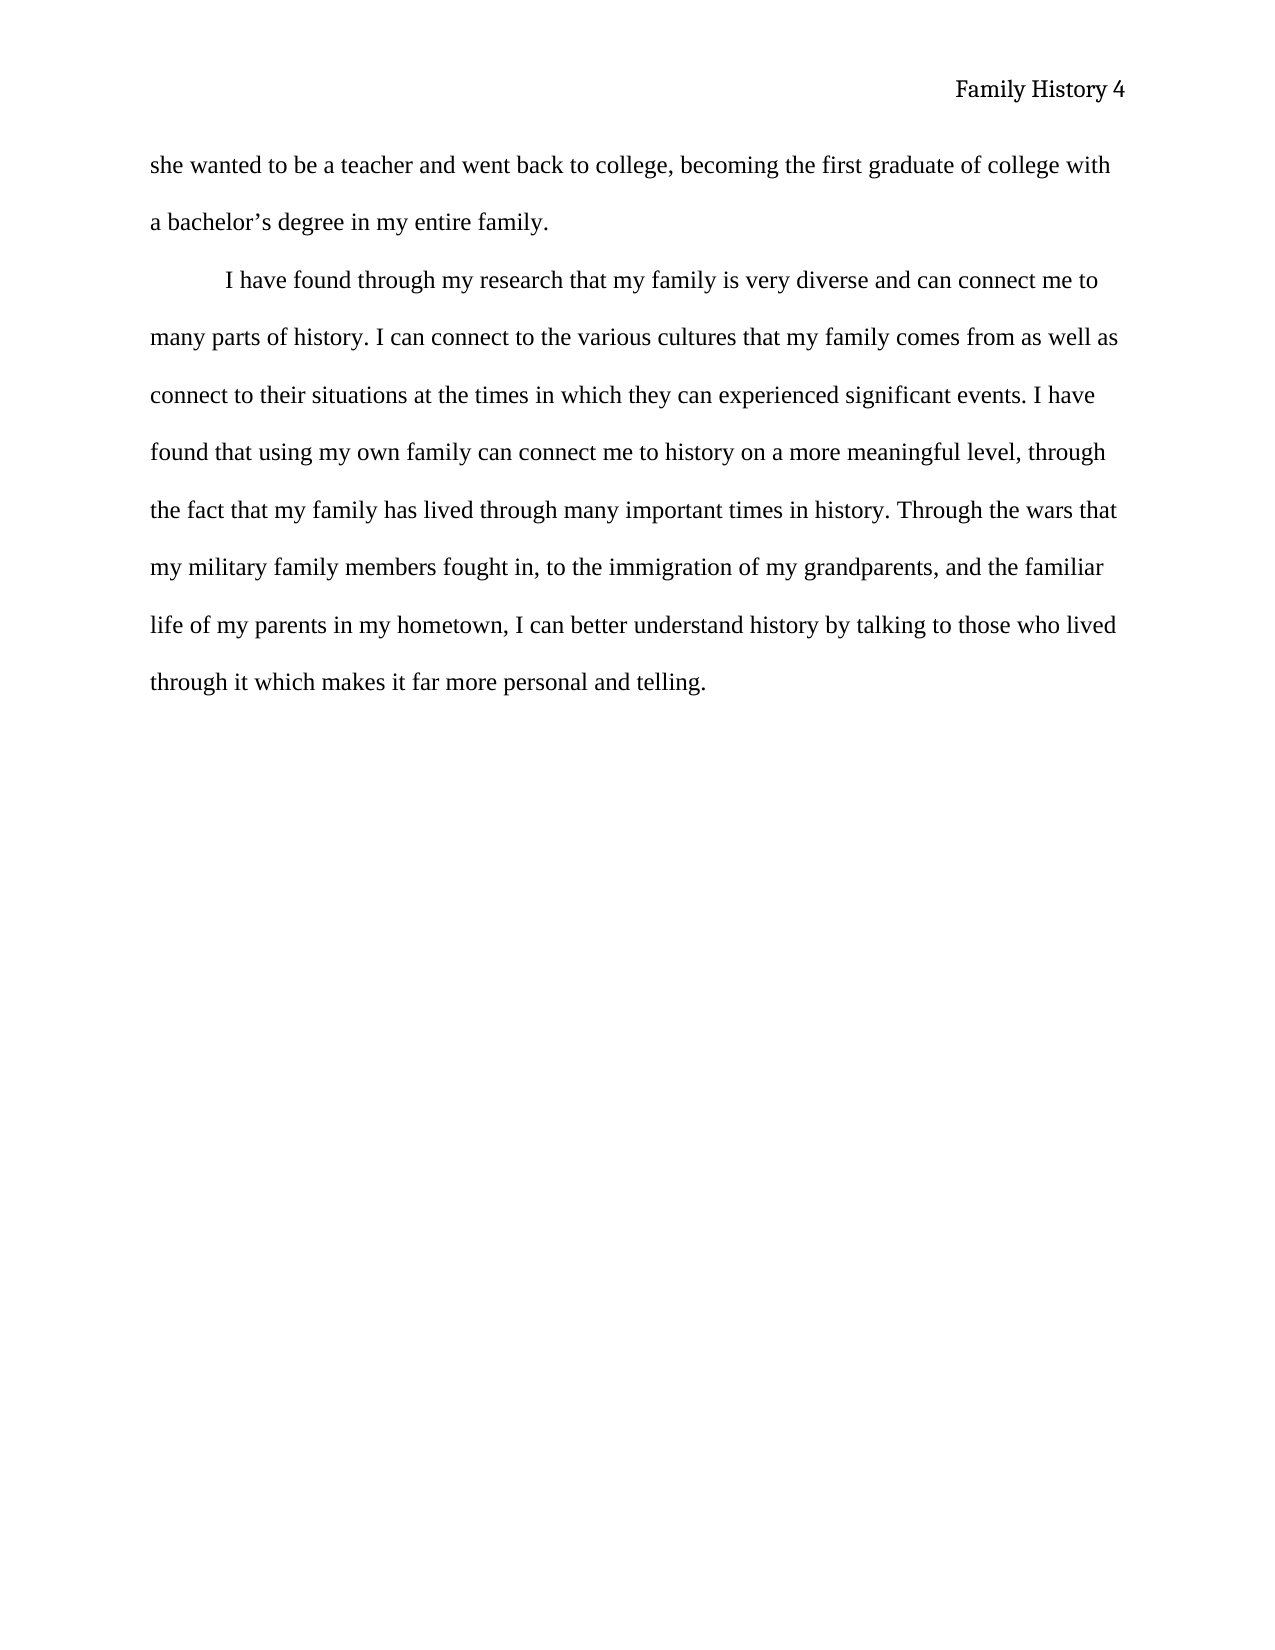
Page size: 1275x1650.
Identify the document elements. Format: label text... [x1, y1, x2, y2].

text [150, 150, 1125, 236]
text I have found through my research that my family is very diverse and can connect me to many parts of history. I can connect to the various cultures that my family comes from as well as connect to their situations at the times in which they can experienced significant events. I have found that using my own family can connect me to history on a more meaningful level, through the fact that my family has lived through many important times in history. Through the wars that my military family members fought in, to the immigration of my grandparents, and the familiar life of my parents in my hometown, I can better understand history by talking to those who lived through it which makes it far more personal and telling. [150, 265, 1125, 696]
